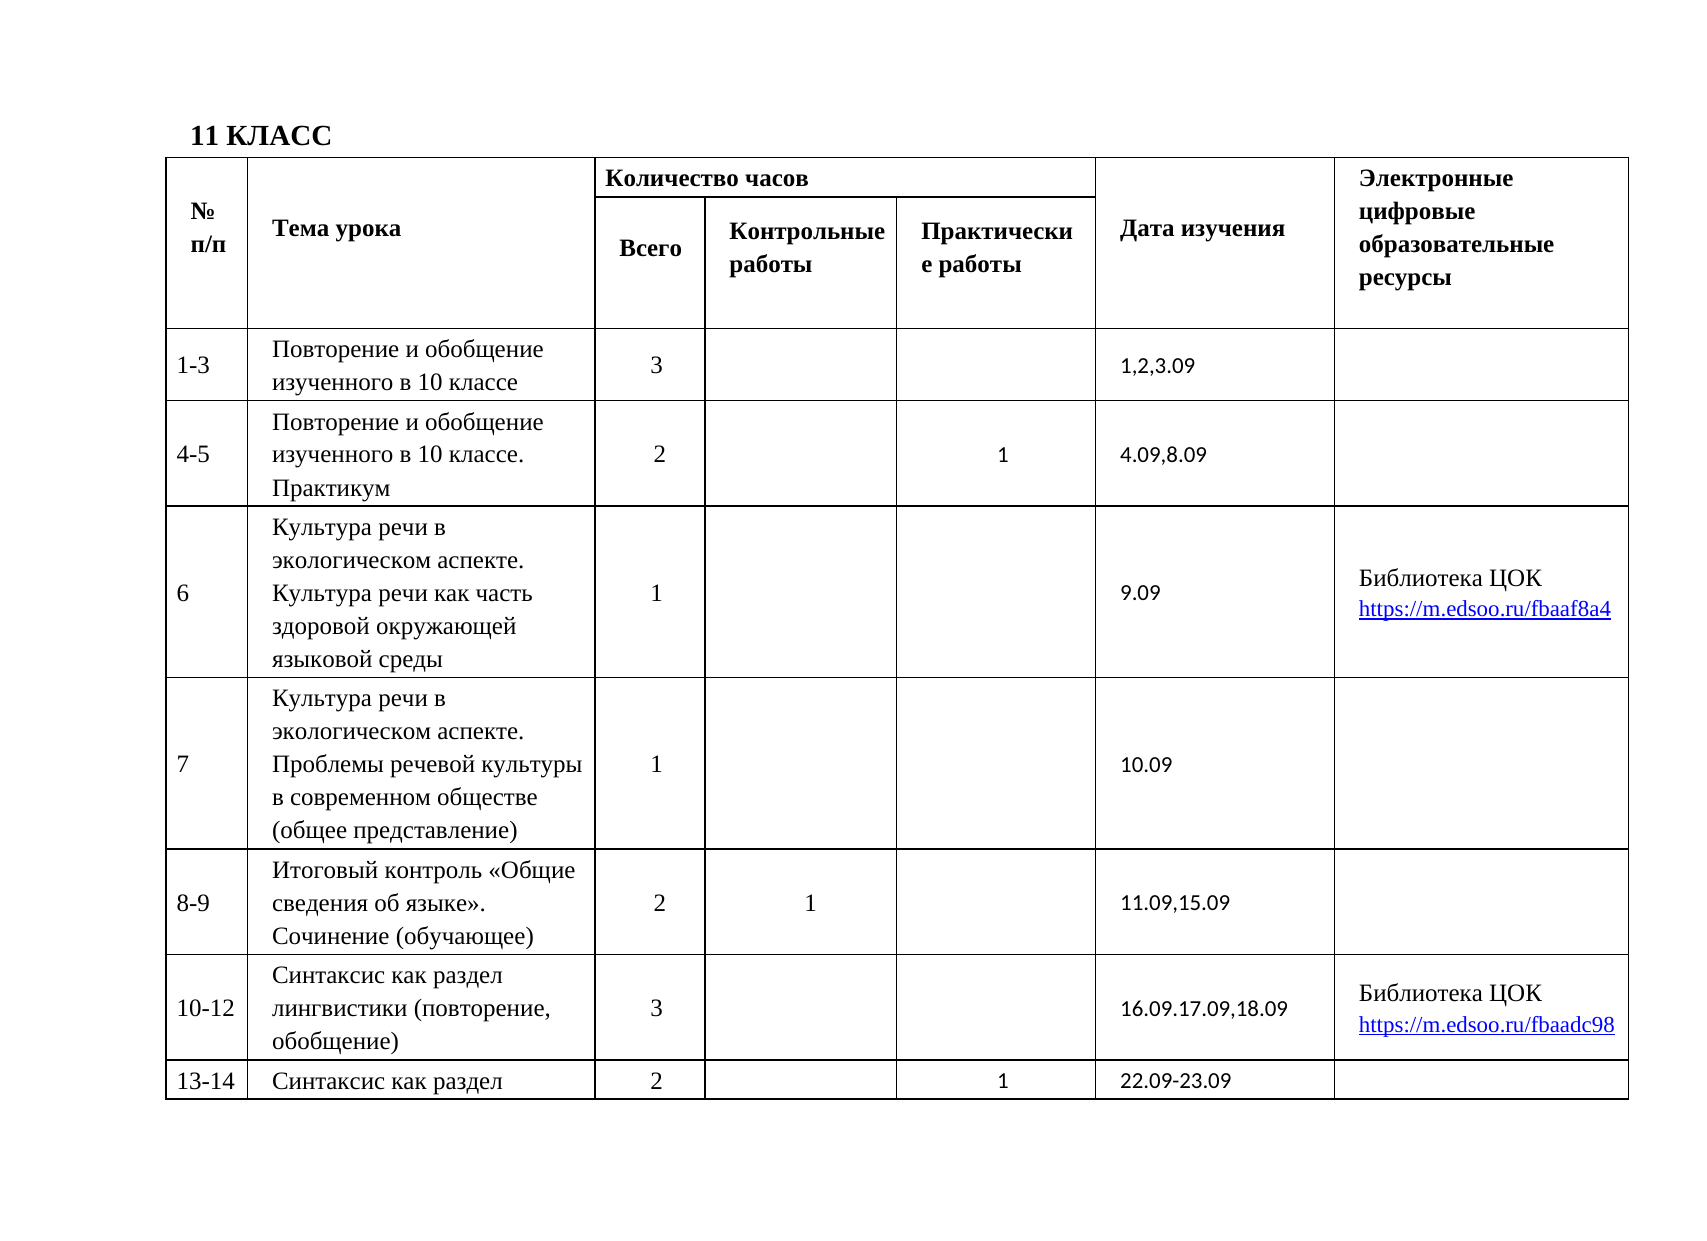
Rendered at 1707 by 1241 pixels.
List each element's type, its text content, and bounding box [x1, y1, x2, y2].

table_cell 4-5 [167, 401, 247, 505]
table_cell [706, 955, 896, 1059]
table_cell [706, 329, 896, 400]
table_cell 6 [167, 507, 247, 677]
table_cell Итоговый контроль «Общие сведения об языке». Сочинение (обучающее) [248, 850, 594, 953]
table_cell 4.09,8.09 [1096, 401, 1334, 505]
text 11 КЛАСС [190, 118, 1618, 152]
table_cell 1 [596, 678, 704, 848]
table_cell 13-14 [167, 1061, 247, 1098]
table_cell 1-3 [167, 329, 247, 400]
table_cell [706, 678, 896, 848]
table_cell 2 [596, 850, 704, 953]
table_cell 1 [897, 1061, 1095, 1098]
table_header Тема урока [248, 158, 594, 327]
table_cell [248, 1061, 594, 1098]
table_cell [1335, 329, 1628, 400]
table_cell Библиотека ЦОК https://m.edsoo.ru/fbaaf8a4 [1335, 507, 1628, 677]
table_cell 10.09 [1096, 678, 1334, 848]
table_cell [897, 850, 1095, 953]
table_cell [1335, 401, 1628, 505]
table_cell Повторение и обобщение изученного в 10 классе [248, 329, 594, 400]
table_cell 2 [596, 1061, 704, 1098]
table_cell 16.09.17.09,18.09 [1096, 955, 1334, 1059]
table_cell 2 [596, 401, 704, 505]
table_cell 8-9 [167, 850, 247, 953]
table_cell [1335, 850, 1628, 953]
table_cell 9.09 [1096, 507, 1334, 677]
table_cell Практические работы [897, 198, 1095, 327]
table_cell Культура речи в экологическом аспекте. Культура речи как часть здоровой окружающей языковой среды [248, 507, 594, 677]
table_cell Библиотека ЦОК https://m.edsoo.ru/fbaadc98 [1335, 955, 1628, 1059]
table_cell Синтаксис как раздел лингвистики (повторение, обобщение) [248, 955, 594, 1059]
table_header Количество часов [596, 158, 1095, 196]
table_cell [897, 955, 1095, 1059]
table_cell 1 [706, 850, 896, 953]
table_cell 1 [596, 507, 704, 677]
table_cell Культура речи в экологическом аспекте. Проблемы речевой культуры в современном обществе (общее представление) [248, 678, 594, 848]
table_cell [897, 678, 1095, 848]
table_cell Контрольные работы [706, 198, 896, 327]
table_cell 11.09,15.09 [1096, 850, 1334, 953]
table_cell [897, 507, 1095, 677]
table_cell 3 [596, 329, 704, 400]
table_cell [1335, 1061, 1628, 1098]
table_cell [706, 507, 896, 677]
table_header Дата изучения [1096, 158, 1334, 327]
table_cell 3 [596, 955, 704, 1059]
table_cell [897, 329, 1095, 400]
table_cell 10-12 [167, 955, 247, 1059]
table_cell 1 [897, 401, 1095, 505]
table_cell [706, 1061, 896, 1098]
table_cell Всего [596, 198, 704, 327]
table_header № п/п [167, 158, 247, 327]
table_cell 22.09-23.09 [1096, 1061, 1334, 1098]
table_cell 7 [167, 678, 247, 848]
table_header Электронные цифровые образовательные ресурсы [1335, 158, 1628, 327]
table_cell [706, 401, 896, 505]
table_cell [1335, 678, 1628, 848]
table_cell 1,2,3.09 [1096, 329, 1334, 400]
table_cell Повторение и обобщение изученного в 10 классе. Практикум [248, 401, 594, 505]
